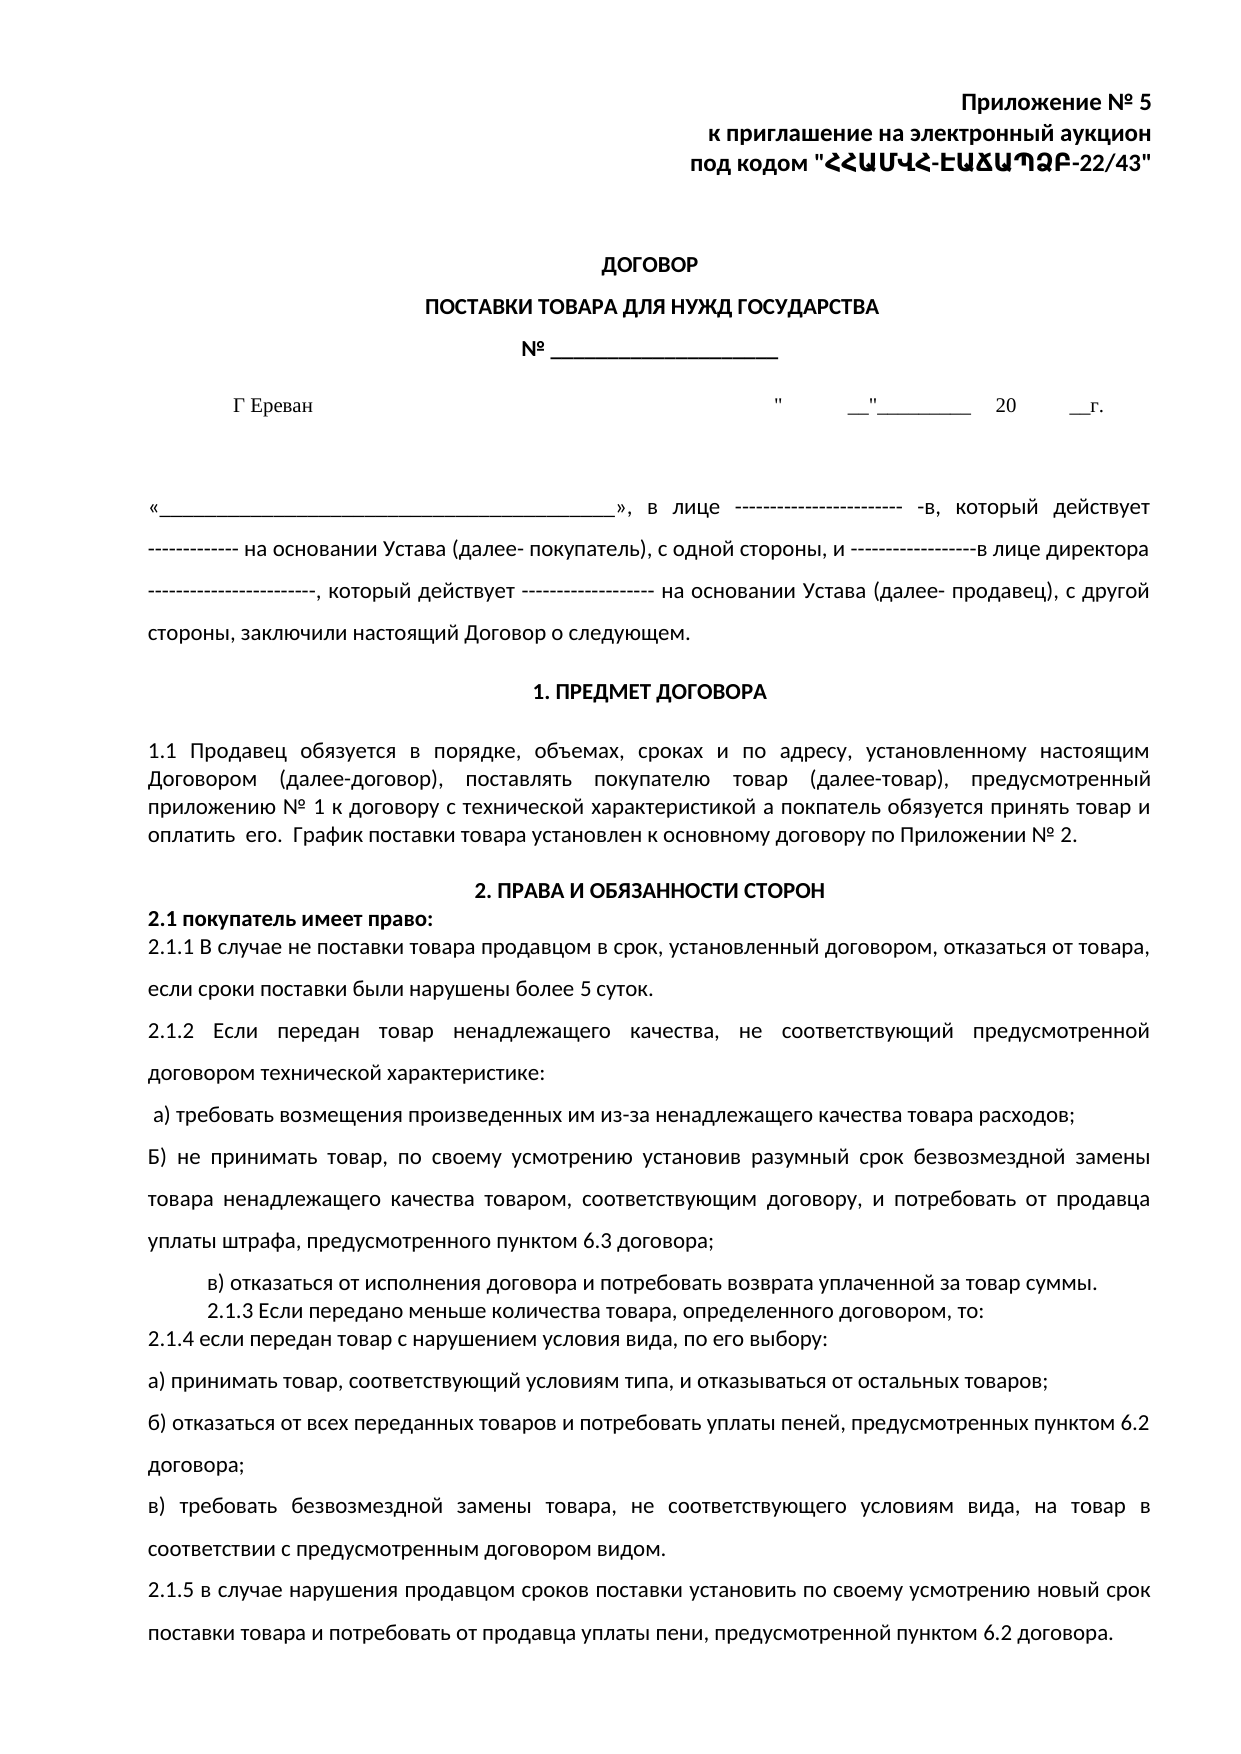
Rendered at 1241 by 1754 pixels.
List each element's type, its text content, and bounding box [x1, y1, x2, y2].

text «________________________________________», в лице ------------------------ -в, который действует ------------- на основании Устава (далее- покупатель), с одной стороны, и ------------------в лице директора ------------------------, который действует ------------------- на основании Устава (далее- продавец), с другой стороны, заключили настоящий Договор о следующем. [148, 492, 1152, 646]
list а) требовать возмещения произведенных им из-за ненадлежащего качества товара расходов; [148, 1100, 1152, 1128]
text Приложение № 5 [148, 86, 1152, 117]
text 2.1.3 Если передано меньше количества товара, определенного договором, то: [148, 1296, 1152, 1324]
list в) требовать безвозмездной замены товара, не соответствующего условиям вида, на товар в соответствии с предусмотренным договором видом. [148, 1492, 1152, 1562]
list 2.1.2 Если передан товар ненадлежащего качества, не соответствующий предусмотренной договором технической характеристике: [148, 1016, 1152, 1086]
text к приглашение на электронный аукцион [177, 117, 1152, 147]
text ДОГОВОР [148, 251, 1152, 278]
text 2.1 покупатель имеет право: [148, 904, 1152, 932]
text № ____________________ [148, 334, 1152, 362]
list 2.1.1 В случае не поставки товара продавцом в срок, установленный договором, отказаться от товара, если сроки поставки были нарушены более 5 суток. [148, 932, 1152, 1002]
text под кодом "ՀՀԱՄՎՀ-ԷԱՃԱՊՁԲ-22/43" [177, 147, 1152, 178]
text в) отказаться от исполнения договора и потребовать возврата уплаченной за товар суммы. [148, 1268, 1152, 1296]
list 2.1.4 если передан товар с нарушением условия вида, по его выбору: [148, 1324, 1152, 1352]
table_header Г Ереван [148, 393, 631, 434]
text ПОСТАВКИ ТОВАРА ДЛЯ НУЖД ГОСУДАРСТВА [148, 292, 1152, 321]
list а) принимать товар, соответствующий условиям типа, и отказываться от остальных товаров; [148, 1366, 1152, 1394]
list б) отказаться от всех переданных товаров и потребовать уплаты пеней, предусмотренных пунктом 6.2 договора; [148, 1408, 1152, 1478]
text 1.1 Продавец обязуется в порядке, объемах, сроках и по адресу, установленному настоящим Договором (далее-договор), поставлять покупателю товар (далее-товар), предусмотренный приложению № 1 к договору с технической характеристикой а покпатель обязуется принять товар и оплатить его. График поставки товара установлен к основному договору по Приложении № 2. [148, 736, 1152, 848]
list 2. ПРАВА И ОБЯЗАННОСТИ СТОРОН [148, 876, 1152, 904]
text 1. ПРЕДМЕТ ДОГОВОРА [148, 677, 1152, 705]
list Б) не принимать товар, по своему усмотрению установив разумный срок безвозмездной замены товара ненадлежащего качества товаром, соответствующим договору, и потребовать от продавца уплаты штрафа, предусмотренного пунктом 6.3 договора; [148, 1142, 1152, 1254]
table_header " __"_________ 20 __г. [631, 393, 1115, 434]
list 2.1.5 в случае нарушения продавцом сроков поставки установить по своему усмотрению новый срок поставки товара и потребовать от продавца уплаты пени, предусмотренной пунктом 6.2 договора. [148, 1576, 1152, 1646]
